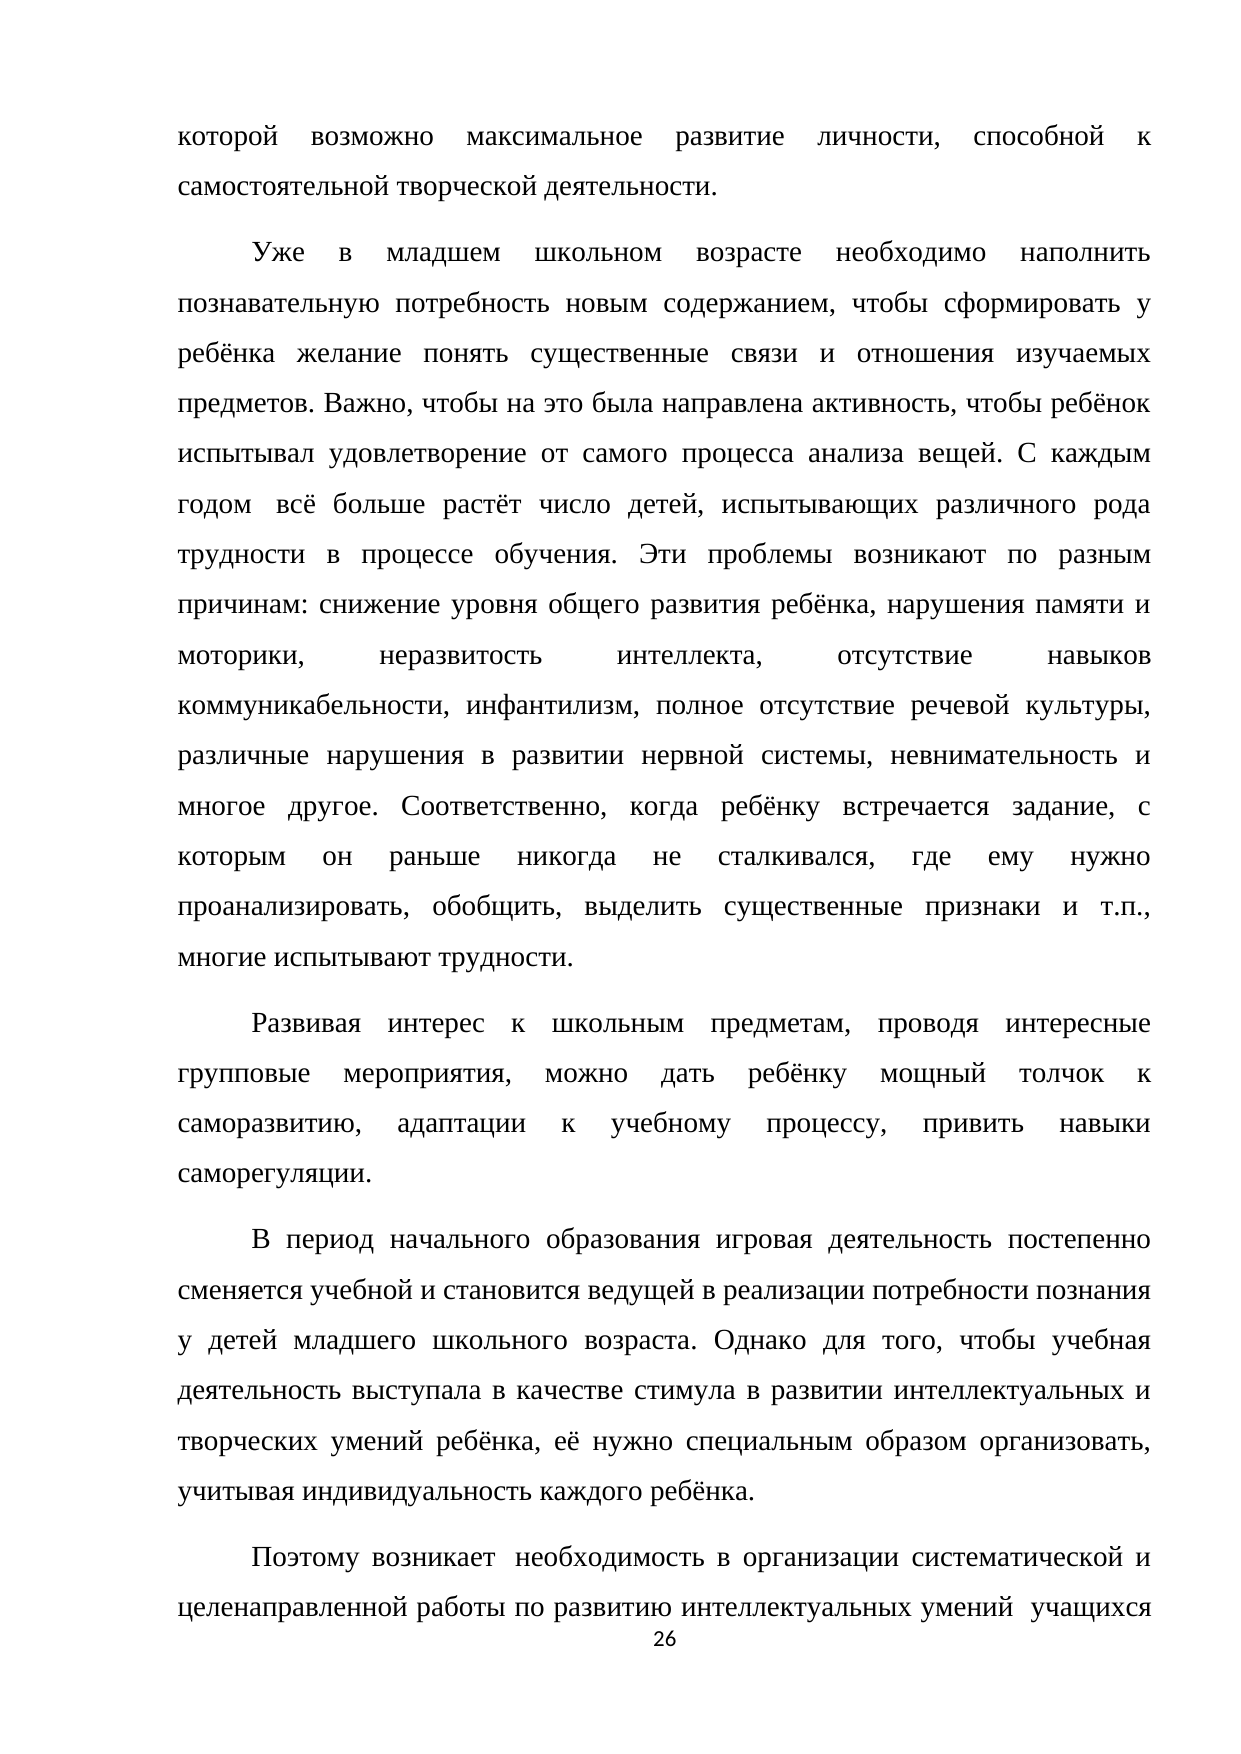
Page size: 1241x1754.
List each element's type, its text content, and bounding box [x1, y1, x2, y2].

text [177, 1539, 1152, 1589]
text Развивая интерес к школьным предметам, проводя интересные групповые мероприятия, можно дать ребёнку мощный толчок к саморазвитию, адаптации к учебному процессу, привить навыки саморегуляции. [177, 1005, 1152, 1189]
text В период начального образования игровая деятельность постепенно сменяется учебной и становится ведущей в реализации потребности познания у детей младшего школьного возраста. Однако для того, чтобы учебная деятельность выступала в качестве стимула в развитии интеллектуальных и творческих умений ребёнка, её нужно специальным образом организовать, учитывая индивидуальность каждого ребёнка. [177, 1222, 1152, 1507]
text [177, 118, 1152, 202]
text Уже в младшем школьном возрасте необходимо наполнить познавательную потребность новым содержанием, чтобы сформировать у ребёнка желание понять существенные связи и отношения изучаемых предметов. Важно, чтобы на это была направлена активность, чтобы ребёнок испытывал удовлетворение от самого процесса анализа вещей. С каждым годом всё больше растёт число детей, испытывающих различного рода трудности в процессе обучения. Эти проблемы возникают по разным причинам: снижение уровня общего развития ребёнка, нарушения памяти и моторики, неразвитость интеллекта, отсутствие навыков коммуникабельности, инфантилизм, полное отсутствие речевой культуры, различные нарушения в развитии нервной системы, невнимательность и многое другое. Соответственно, когда ребёнку встречается задание, с которым он раньше никогда не сталкивался, где ему нужно проанализировать, обобщить, выделить существенные признаки и т.п., многие испытывают трудности. [177, 234, 1152, 972]
